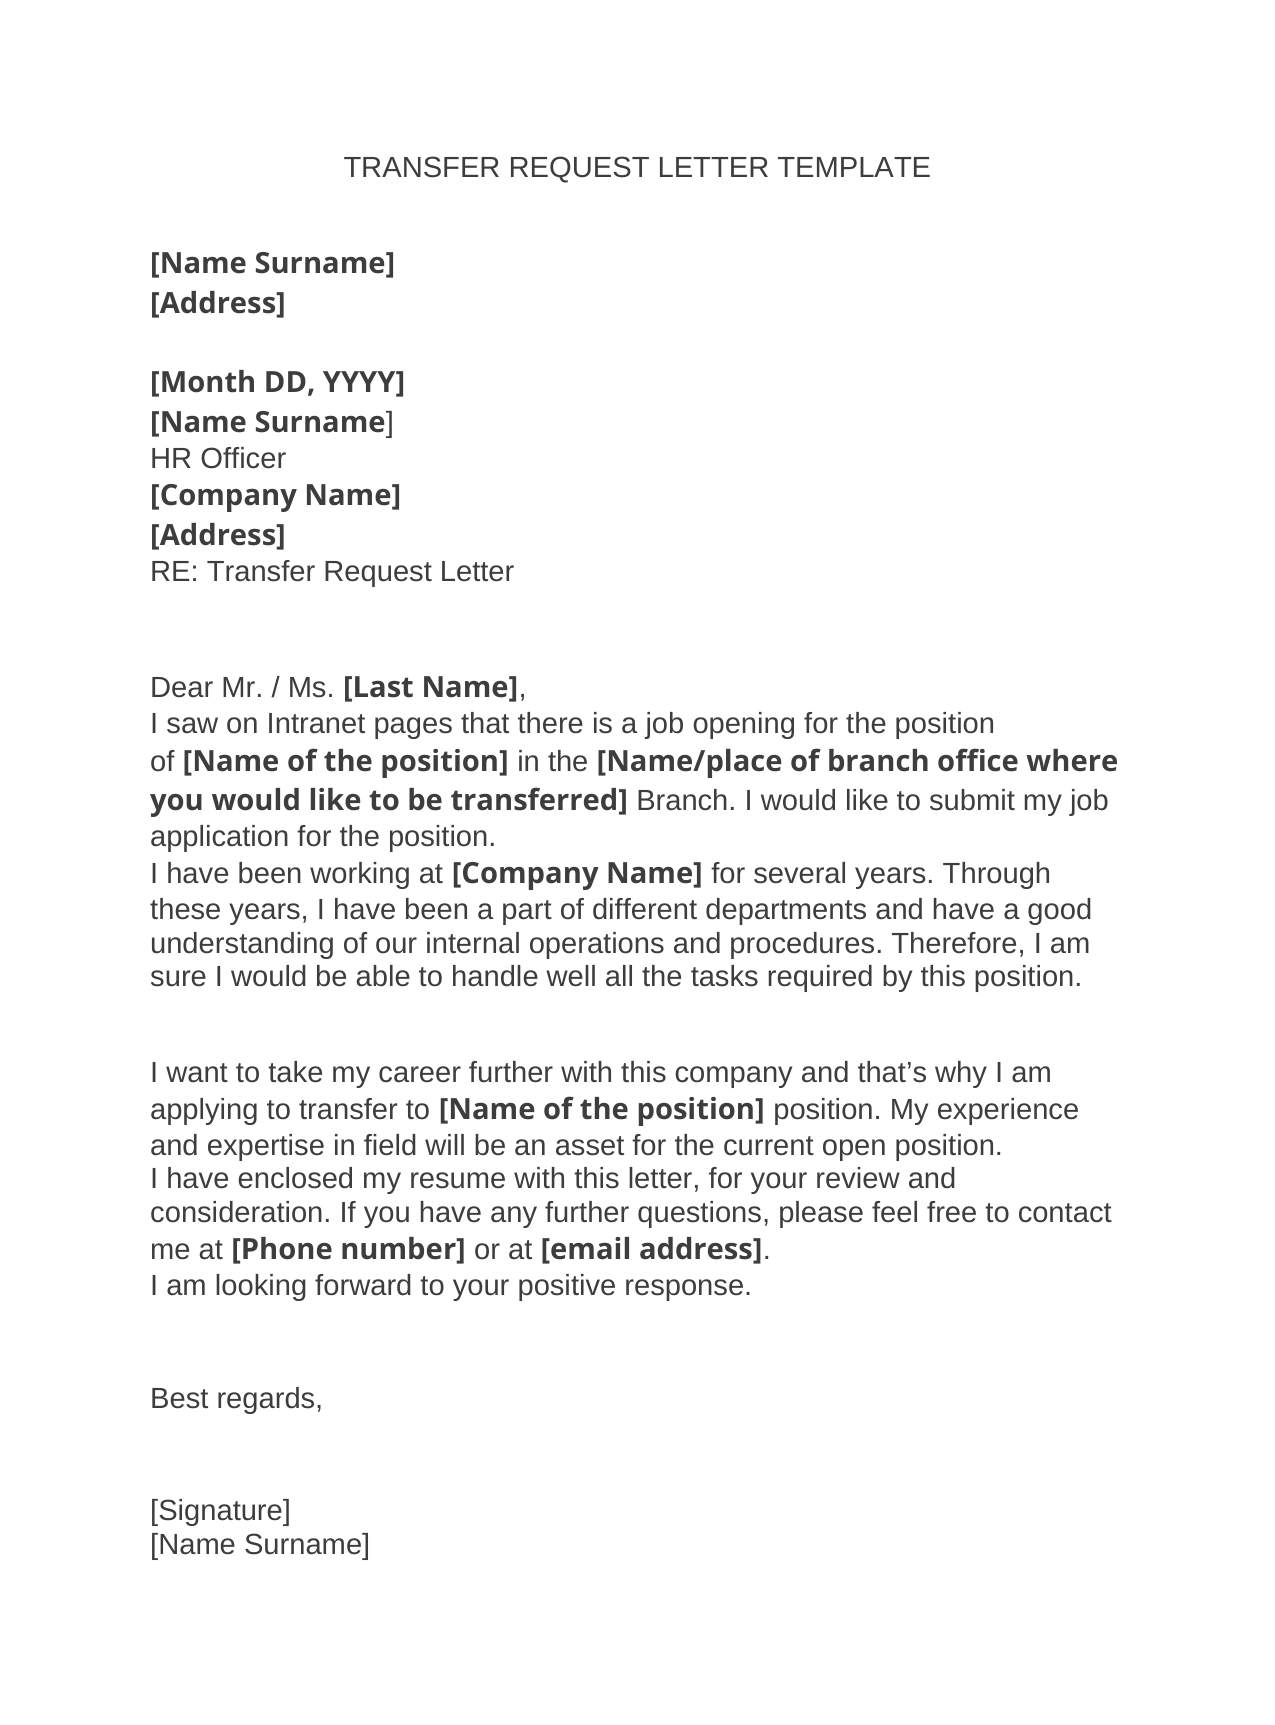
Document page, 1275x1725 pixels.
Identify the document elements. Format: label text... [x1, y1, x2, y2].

text I saw on Intranet pages that there is a job opening for the position of [Name of the position] in the [Name/place of branch office where you would like to be transferred] Branch. I would like to submit my job application for the position. [150, 706, 1125, 853]
text TRANSFER REQUEST LETTER TEMPLATE [150, 150, 1125, 183]
text [Name Surname] [Address] [Month DD, YYYY] [150, 243, 1125, 401]
text Best regards, [150, 1381, 1125, 1414]
text I have enclosed my resume with this letter, for your review and consideration. If you have any further questions, please feel free to contact me at [Phone number] or at [email address]. [150, 1162, 1125, 1268]
text RE: Transfer Request Letter [150, 554, 1125, 588]
text [Address] [150, 514, 1125, 554]
text I want to take my career further with this company and that’s why I am applying to transfer to [Name of the position] position. My experience and expertise in field will be an asset for the current open position. [150, 1055, 1125, 1162]
text I have been working at [Company Name] for several years. Through these years, I have been a part of different departments and have a good understanding of our internal operations and procedures. Therefore, I am sure I would be able to handle well all the tasks required by this position. [150, 853, 1125, 993]
text I am looking forward to your positive response. [150, 1268, 1125, 1302]
text [Name Surname] HR Officer [Company Name] [150, 401, 1125, 514]
text [Signature] [Name Surname] [150, 1493, 1125, 1560]
text Dear Mr. / Ms. [Last Name], [150, 667, 1125, 706]
